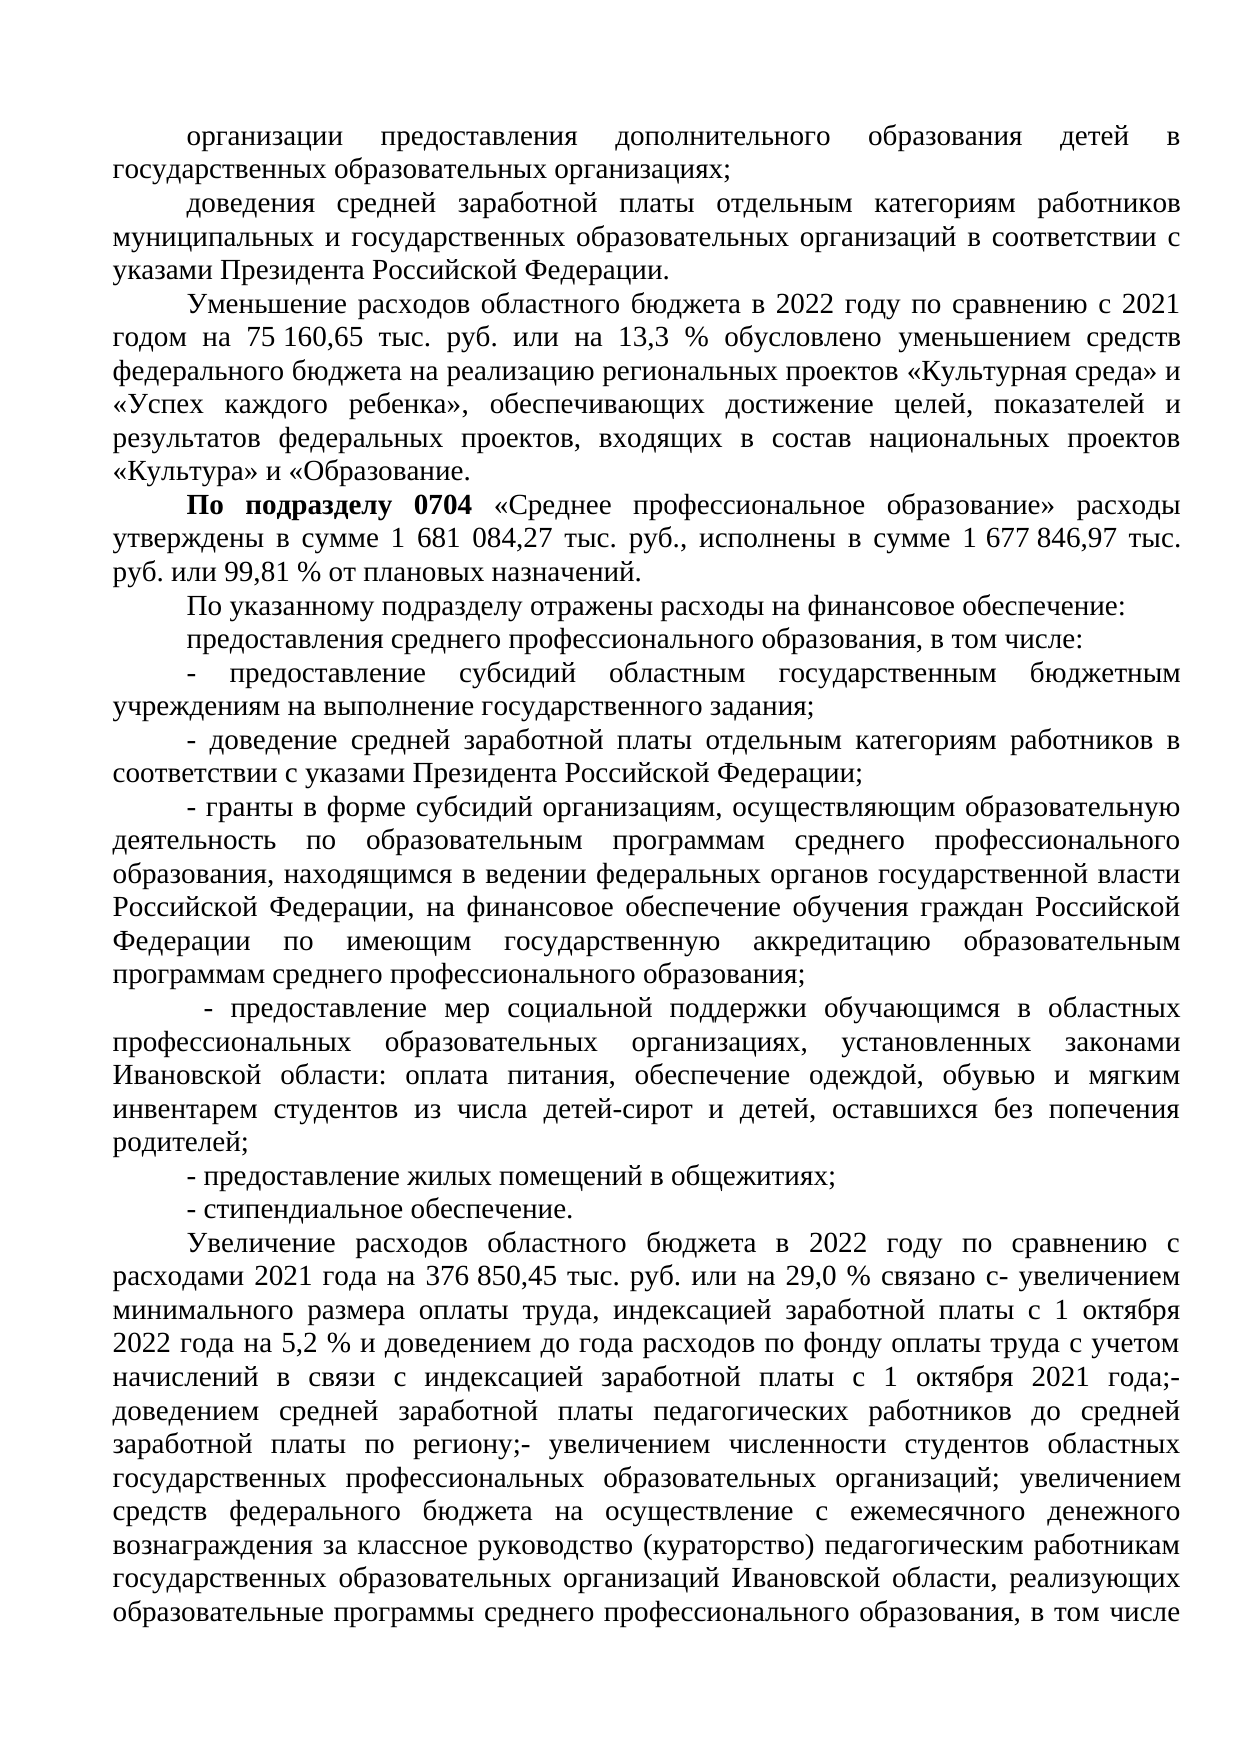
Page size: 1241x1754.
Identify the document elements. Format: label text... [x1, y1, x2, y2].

text - гранты в форме субсидий организациям, осуществляющим образовательную деятельность по образовательным программам среднего профессионального образования, находящимся в ведении федеральных органов государственной власти Российской Федерации, на финансовое обеспечение обучения граждан Российской Федерации по имеющим государственную аккредитацию образовательным программам среднего профессионального образования; [112, 789, 1181, 990]
text - стипендиальное обеспечение. [112, 1191, 1181, 1225]
text - доведение средней заработной платы отдельным категориям работников в соответствии с указами Президента Российской Федерации; [112, 722, 1181, 789]
text - предоставление мер социальной поддержки обучающимся в областных профессиональных образовательных организациях, установленных законами Ивановской области: оплата питания, обеспечение одеждой, обувью и мягким инвентарем студентов из числа детей-сирот и детей, оставшихся без попечения родителей; [112, 990, 1181, 1158]
text - предоставление субсидий областным государственным бюджетным учреждениям на выполнение государственного задания; [112, 655, 1181, 722]
text организации предоставления дополнительного образования детей в государственных образовательных организациях; [112, 118, 1181, 185]
text предоставления среднего профессионального образования, в том числе: [112, 621, 1181, 655]
text доведения средней заработной платы отдельным категориям работников муниципальных и государственных образовательных организаций в соответствии с указами Президента Российской Федерации. [112, 185, 1181, 286]
text Уменьшение расходов областного бюджета в 2022 году по сравнению с 2021 годом на 75 160,65 тыс. руб. или на 13,3 % обусловлено уменьшением средств федерального бюджета на реализацию региональных проектов «Культурная среда» и «Успех каждого ребенка», обеспечивающих достижение целей, показателей и результатов федеральных проектов, входящих в состав национальных проектов «Культура» и «Образование. [112, 286, 1181, 487]
text - предоставление жилых помещений в общежитиях; [112, 1158, 1181, 1191]
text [112, 1225, 1181, 1627]
text По подразделу 0704 «Среднее профессиональное образование» расходы утверждены в сумме 1 681 084,27 тыс. руб., исполнены в сумме 1 677 846,97 тыс. руб. или 99,81 % от плановых назначений. [112, 487, 1181, 588]
text По указанному подразделу отражены расходы на финансовое обеспечение: [112, 588, 1181, 621]
